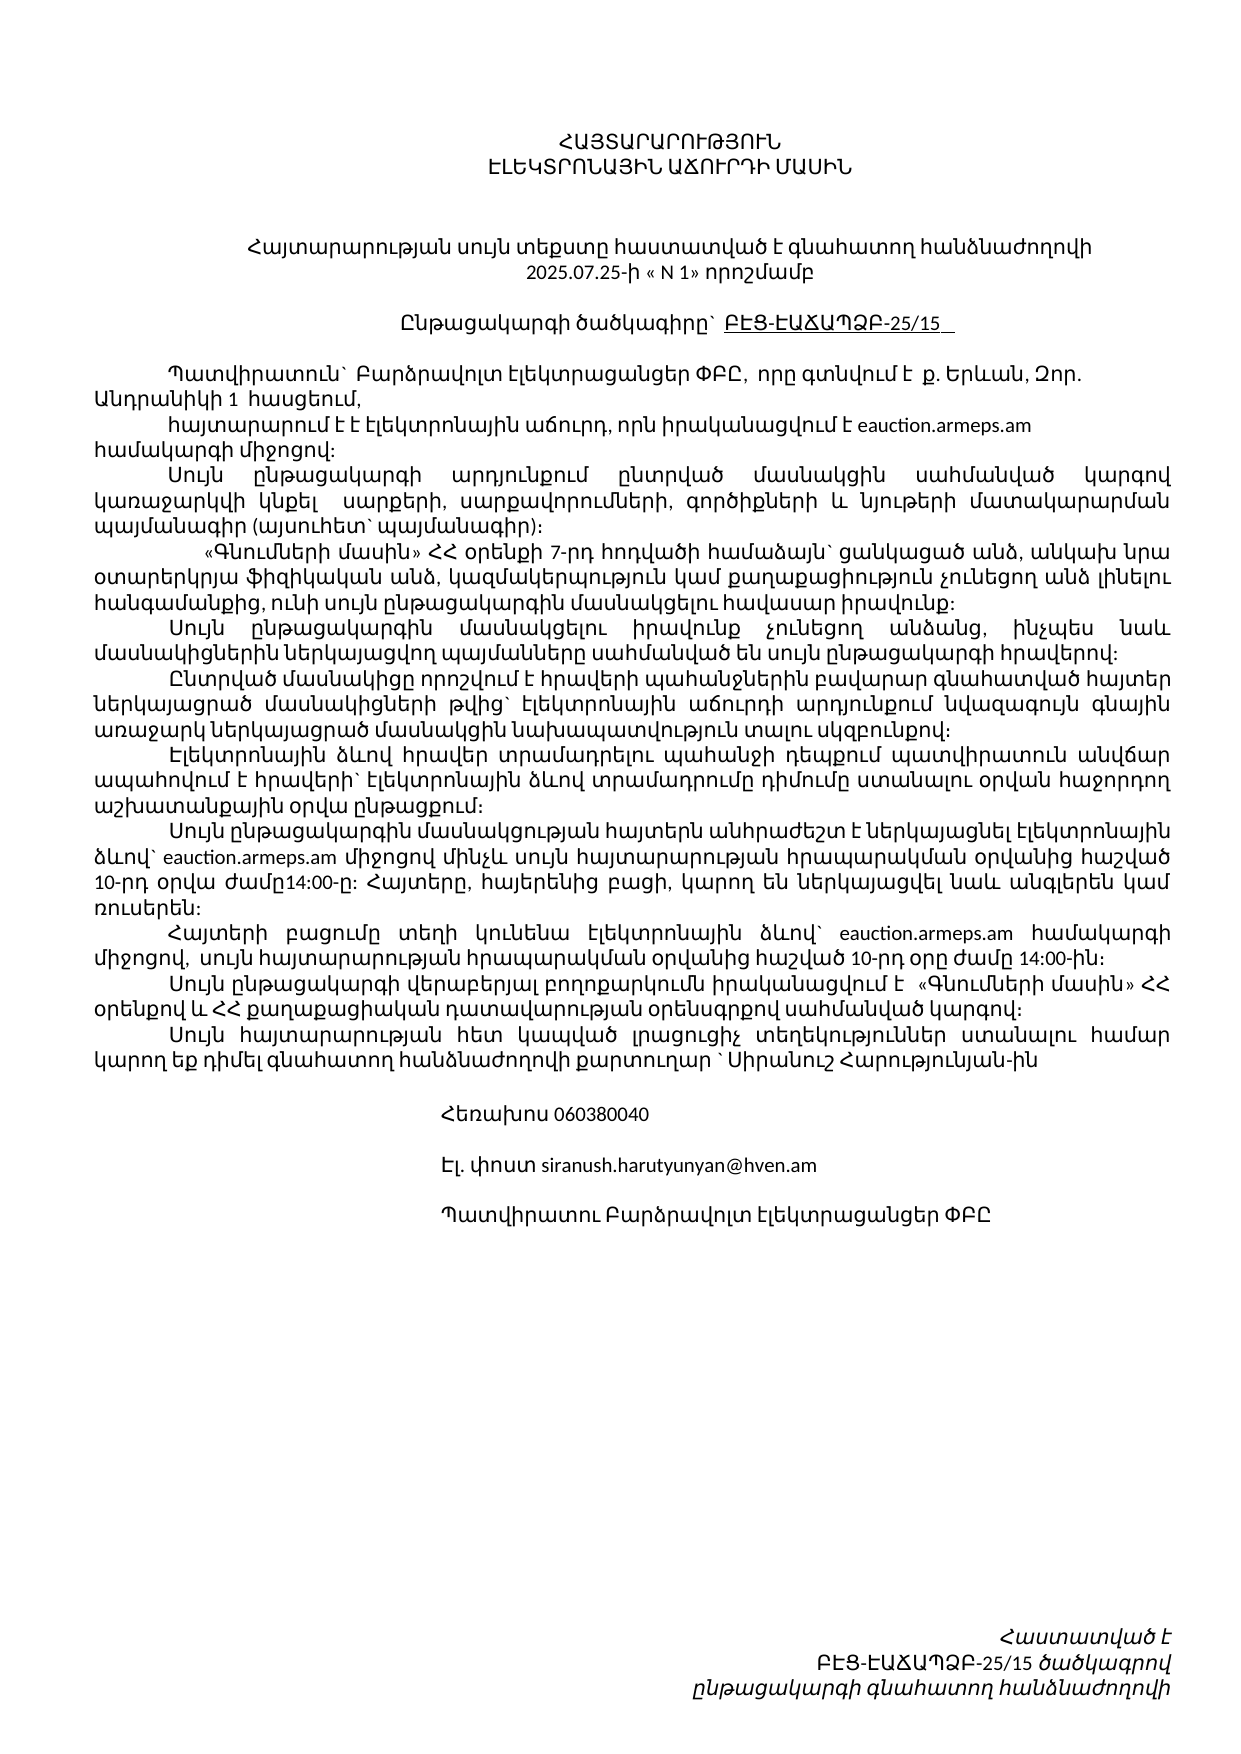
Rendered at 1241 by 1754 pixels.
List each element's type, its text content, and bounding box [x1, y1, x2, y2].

text ընթացակարգի գնահատող հանձնաժողովի [94, 1675, 1171, 1701]
text Սույն ընթացակարգին մասնակցության հայտերն անհրաժեշտ է ներկայացնել էլեկտրոնային ձևով` eauction.armeps.am միջոցով մինչև սույն հայտարարության հրապարակման օրվանից հաշված 10-րդ օրվա ժամը14:00-ը: Հայտերը, հայերենից բացի, կարող են ներկայացվել նաև անգլերեն կամ ռուսերեն: [94, 818, 1171, 920]
text Պատվիրատու Բարձրավոլտ էլեկտրացանցեր ՓԲԸ [94, 1203, 1171, 1228]
text Սույն ընթացակարգին մասնակցելու իրավունք չունեցող անձանց, ինչպես նաև մասնակիցներին ներկայացվող պայմանները սահմանված են սույն ընթացակարգի հրավերով: [94, 615, 1171, 666]
text ՀԱՅՏԱՐԱՐՈՒԹՅՈՒՆ [94, 129, 1171, 154]
text ԲԷՑ-ԷԱՃԱՊՁԲ-25/15 ծածկագրով [94, 1650, 1171, 1675]
text «Գնումների մասին» ՀՀ օրենքի 7-րդ հոդվածի համաձայն` ցանկացած անձ, անկախ նրա օտարերկրյա ֆիզիկական անձ, կազմակերպություն կամ քաղաքացիություն չունեցող անձ լինելու հանգամանքից, ունի սույն ընթացակարգին մասնակցելու հավասար իրավունք: [94, 539, 1171, 615]
text Հաստատված է [94, 1624, 1171, 1650]
text Սույն ընթացակարգի վերաբերյալ բողոքարկումն իրականացվում է «Գնումների մասին» ՀՀ օրենքով և ՀՀ քաղաքացիական դատավարության օրենսգրքով սահմանված կարգով։ [94, 971, 1171, 1022]
text Էլ. փոստ siranush.harutyunyan@hven.am [94, 1152, 1171, 1177]
text Սույն ընթացակարգի արդյունքում ընտրված մասնակցին սահմանված կարգով կառաջարկվի կնքել սարքերի, սարքավորումների, գործիքների և նյութերի մատակարարման պայմանագիր (այսուհետ` պայմանագիր)։ [94, 463, 1171, 539]
text Էլեկտրոնային ձևով հրավեր տրամադրելու պահանջի դեպքում պատվիրատուն անվճար ապահովում է հրավերի` էլեկտրոնային ձևով տրամադրումը դիմումը ստանալու օրվան հաջորդող աշխատանքային օրվա ընթացքում։ [94, 742, 1171, 818]
text Հայտարարության սույն տեքստը հաստատված է գնահատող հանձնաժողովի [94, 234, 1171, 259]
text Հեռախոս 060380040 [94, 1101, 1171, 1126]
text հայտարարում է է էլեկտրոնային աճուրդ, որն իրականացվում է eauction.armeps.am համակարգի միջոցով: [94, 412, 1171, 463]
text Սույն հայտարարության հետ կապված լրացուցիչ տեղեկություններ ստանալու համար կարող եք դիմել գնահատող հանձնաժողովի քարտուղար ` Սիրանուշ Հարությունյան-ին [94, 1022, 1171, 1073]
text Պատվիրատուն` Բարձրավոլտ էլեկտրացանցեր ՓԲԸ, որը գտնվում է ք. Երևան, Զոր. Անդրանիկի 1 հասցեում, [94, 361, 1171, 412]
text ԷԼԵԿՏՐՈՆԱՅԻՆ ԱՃՈՒՐԴԻ ՄԱՍԻՆ [94, 154, 1171, 180]
text Ընթացակարգի ծածկագիրը` ԲԷՑ-ԷԱՃԱՊՁԲ-25/15 [94, 310, 1171, 336]
text 2025.07.25 -ի « N 1» որոշմամբ [94, 259, 1171, 285]
text Ընտրված մասնակիցը որոշվում է հրավերի պահանջներին բավարար գնահատված հայտեր ներկայացրած մասնակիցների թվից` էլեկտրոնային աճուրդի արդյունքում նվազագույն գնային առաջարկ ներկայացրած մասնակցին նախապատվություն տալու սկզբունքով։ [94, 666, 1171, 742]
text Հայտերի բացումը տեղի կունենա էլեկտրոնային ձևով` eauction.armeps.am համակարգի միջոցով, սույն հայտարարության հրապարակման օրվանից հաշված 10-րդ օրը ժամը 14:00-ին։ [94, 920, 1171, 971]
